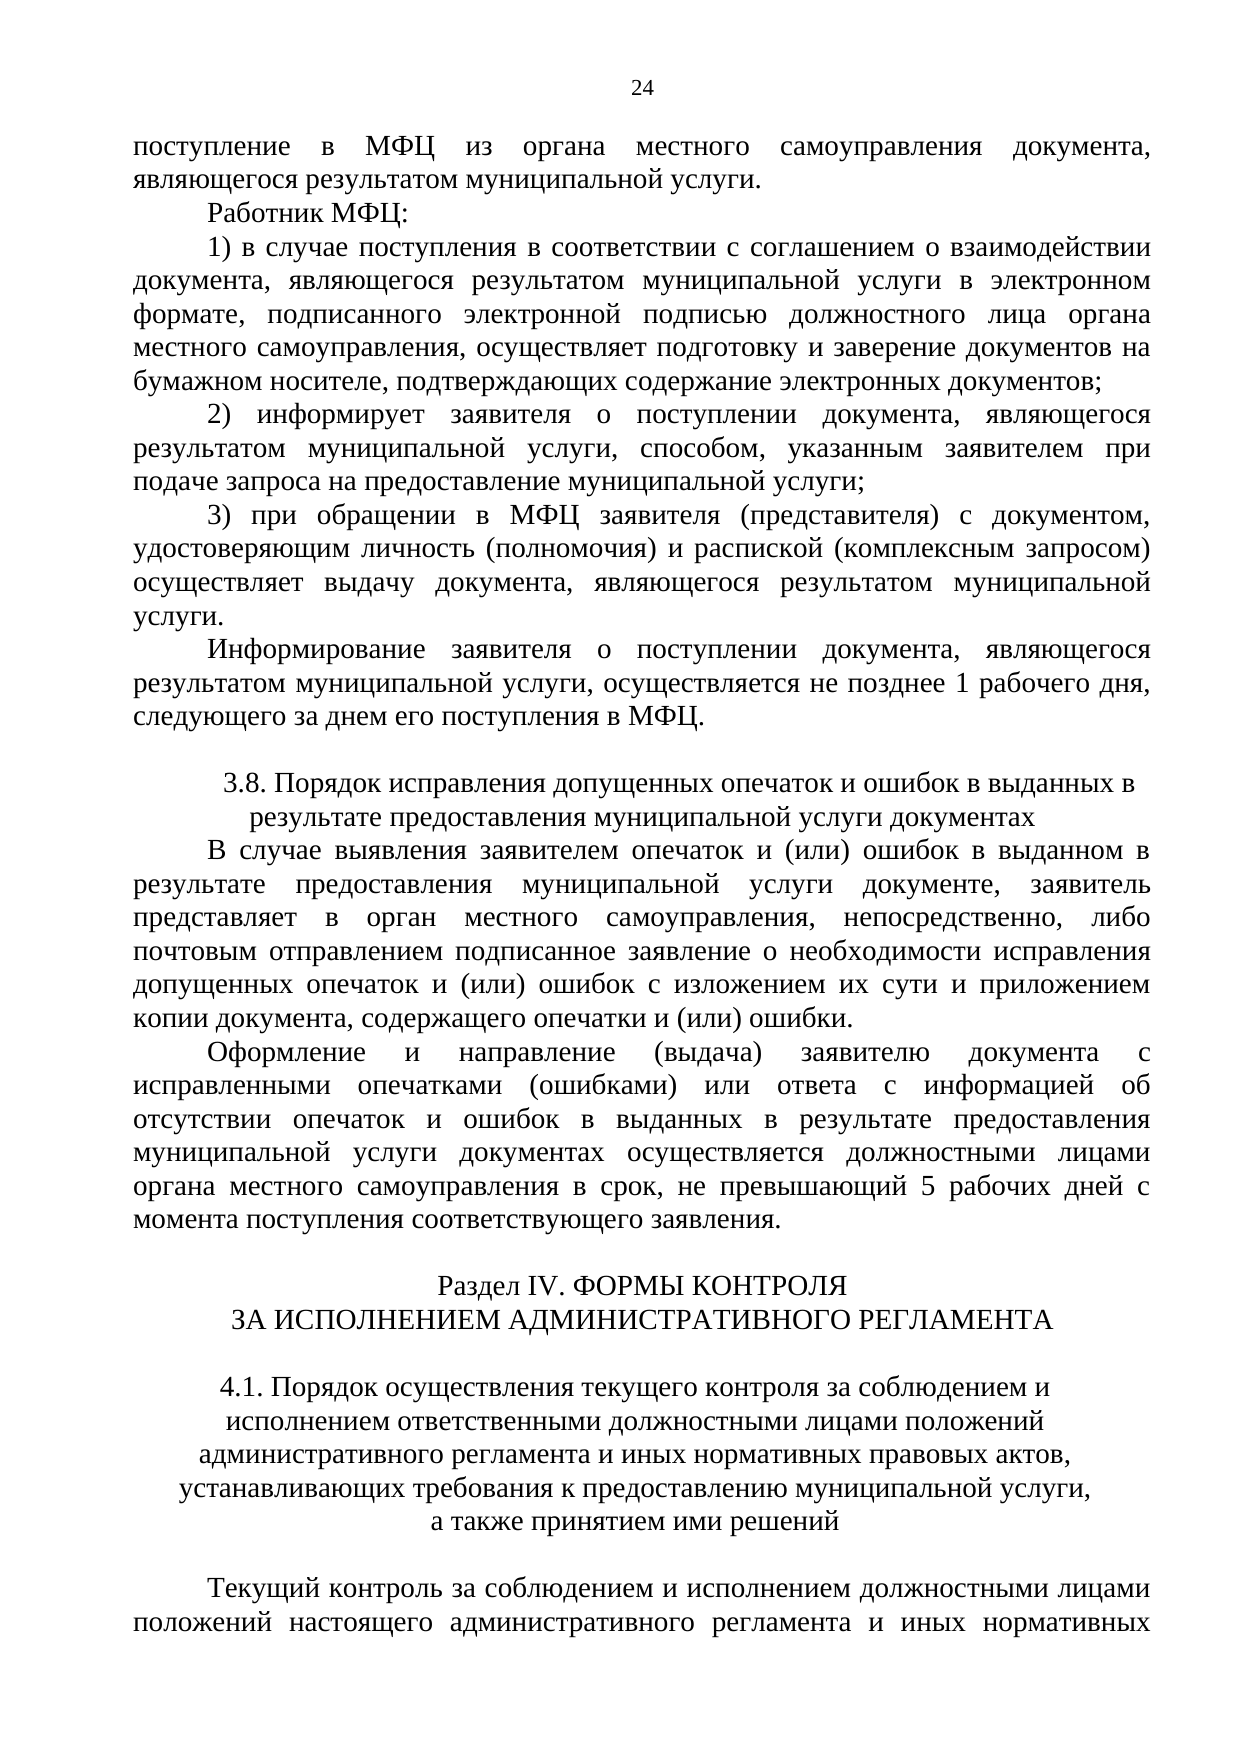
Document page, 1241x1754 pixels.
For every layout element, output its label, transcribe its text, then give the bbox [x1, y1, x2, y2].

text Раздел IV. ФОРМЫ КОНТРОЛЯ [133, 1268, 1152, 1302]
text 4.1. Порядок осуществления текущего контроля за соблюдением и исполнением ответственными должностными лицами положений административного регламента и иных нормативных правовых актов, устанавливающих требования к предоставлению муниципальной услуги, а также принятием ими решений [177, 1369, 1093, 1537]
text Оформление и направление (выдача) заявителю документа с исправленными опечатками (ошибками) или ответа с информацией об отсутствии опечаток и ошибок в выданных в результате предоставления муниципальной услуги документах осуществляется должностными лицами органа местного самоуправления в срок, не превышающий 5 рабочих дней с момента поступления соответствующего заявления. [133, 1034, 1152, 1235]
text Информирование заявителя о поступлении документа, являющегося результатом муниципальной услуги, осуществляется не позднее 1 рабочего дня, следующего за днем его поступления в МФЦ. [133, 631, 1152, 732]
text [133, 128, 1152, 195]
text 3.8. Порядок исправления допущенных опечаток и ошибок в выданных в результате предоставления муниципальной услуги документах [133, 765, 1152, 832]
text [133, 1570, 1152, 1637]
text ЗА ИСПОЛНЕНИЕМ АДМИНИСТРАТИВНОГО РЕГЛАМЕНТА [133, 1302, 1152, 1336]
text 2) информирует заявителя о поступлении документа, являющегося результатом муниципальной услуги, способом, указанным заявителем при подаче запроса на предоставление муниципальной услуги; [133, 396, 1152, 497]
text 3) при обращении в МФЦ заявителя (представителя) с документом, удостоверяющим личность (полномочия) и распиской (комплексным запросом) осуществляет выдачу документа, являющегося результатом муниципальной услуги. [133, 497, 1152, 631]
text В случае выявления заявителем опечаток и (или) ошибок в выданном в результате предоставления муниципальной услуги документе, заявитель представляет в орган местного самоуправления, непосредственно, либо почтовым отправлением подписанное заявление о необходимости исправления допущенных опечаток и (или) ошибок с изложением их сути и приложением копии документа, содержащего опечатки и (или) ошибки. [133, 832, 1152, 1034]
text 1) в случае поступления в соответствии с соглашением о взаимодействии документа, являющегося результатом муниципальной услуги в электронном формате, подписанного электронной подписью должностного лица органа местного самоуправления, осуществляет подготовку и заверение документов на бумажном носителе, подтверждающих содержание электронных документов; [133, 229, 1152, 396]
text Работник МФЦ: [133, 195, 1152, 229]
